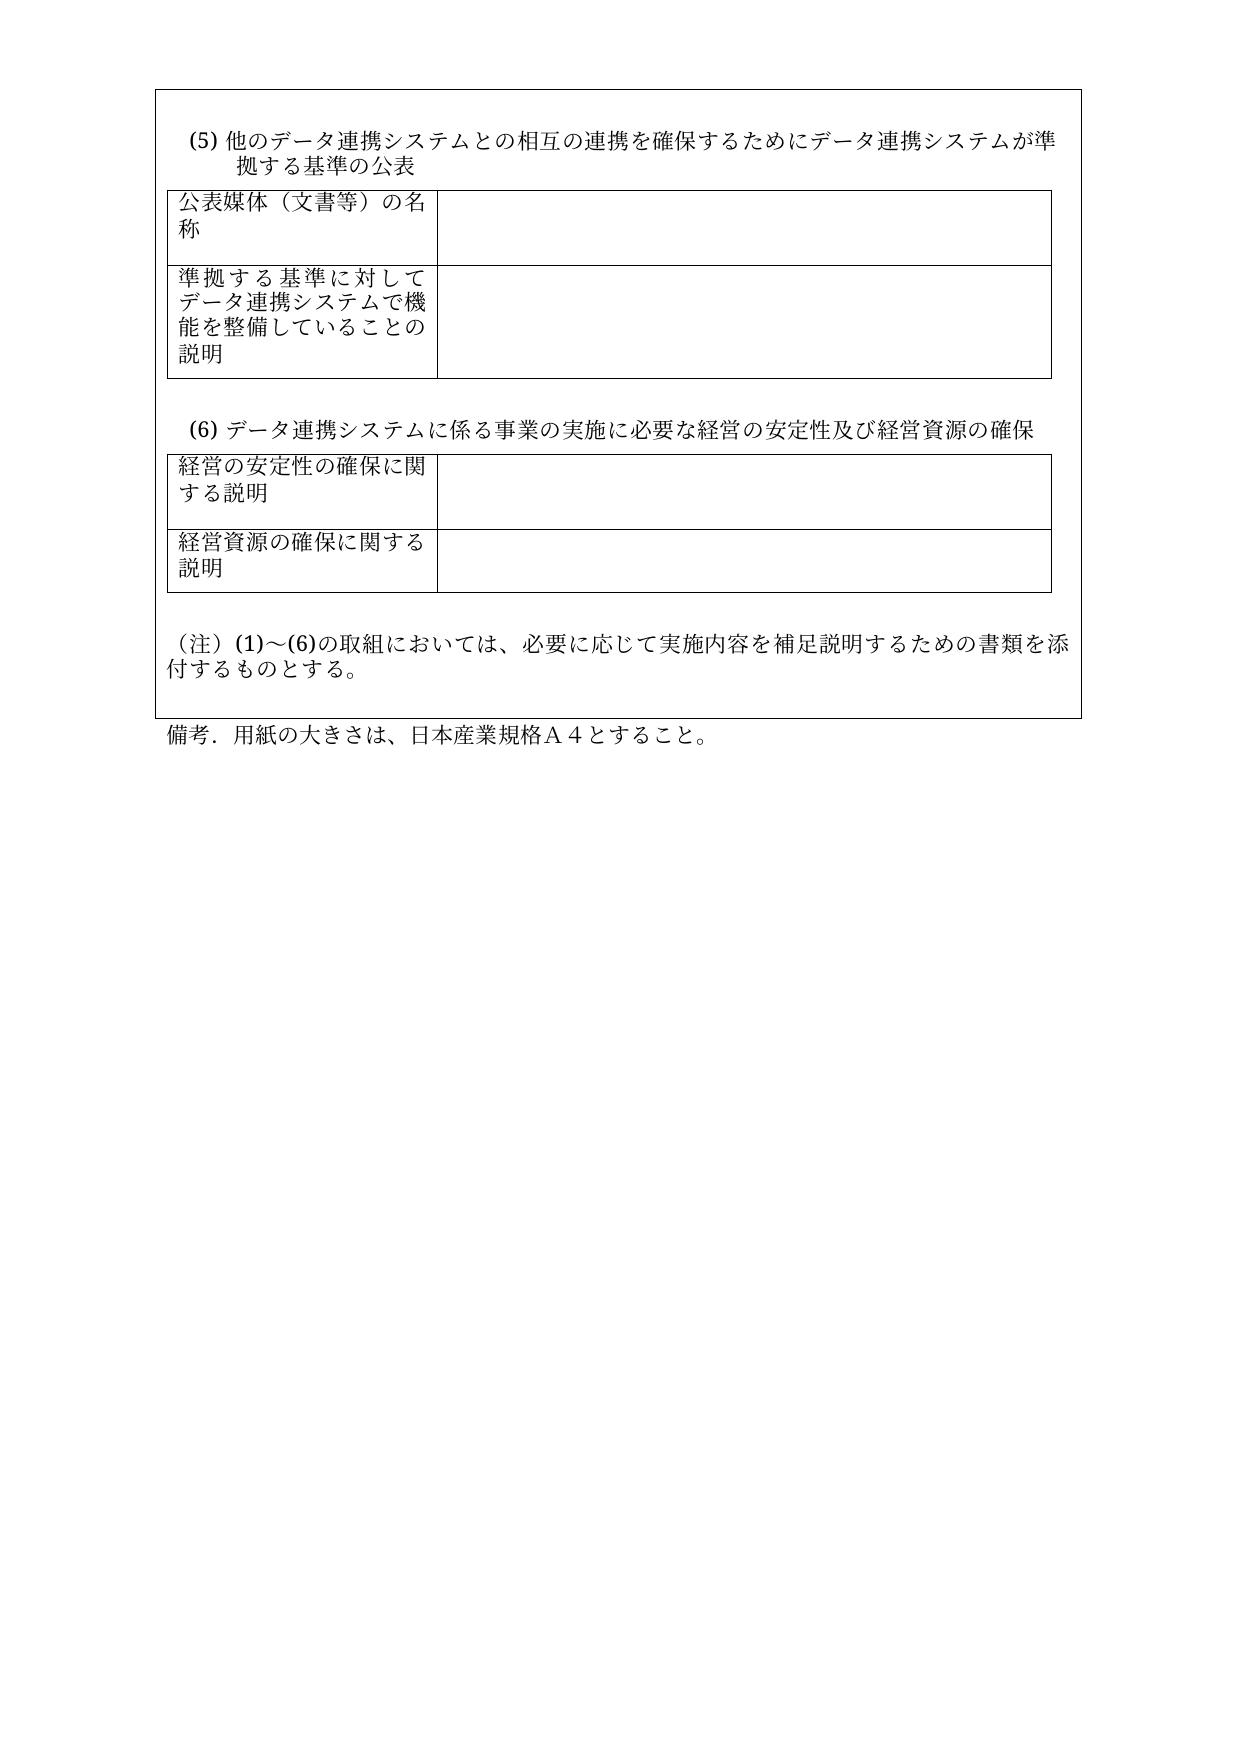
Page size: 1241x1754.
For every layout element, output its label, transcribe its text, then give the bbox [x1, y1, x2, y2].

text 備考．用紙の大きさは、日本産業規格Ａ４とすること。 [167, 719, 1070, 750]
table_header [156, 90, 1081, 717]
